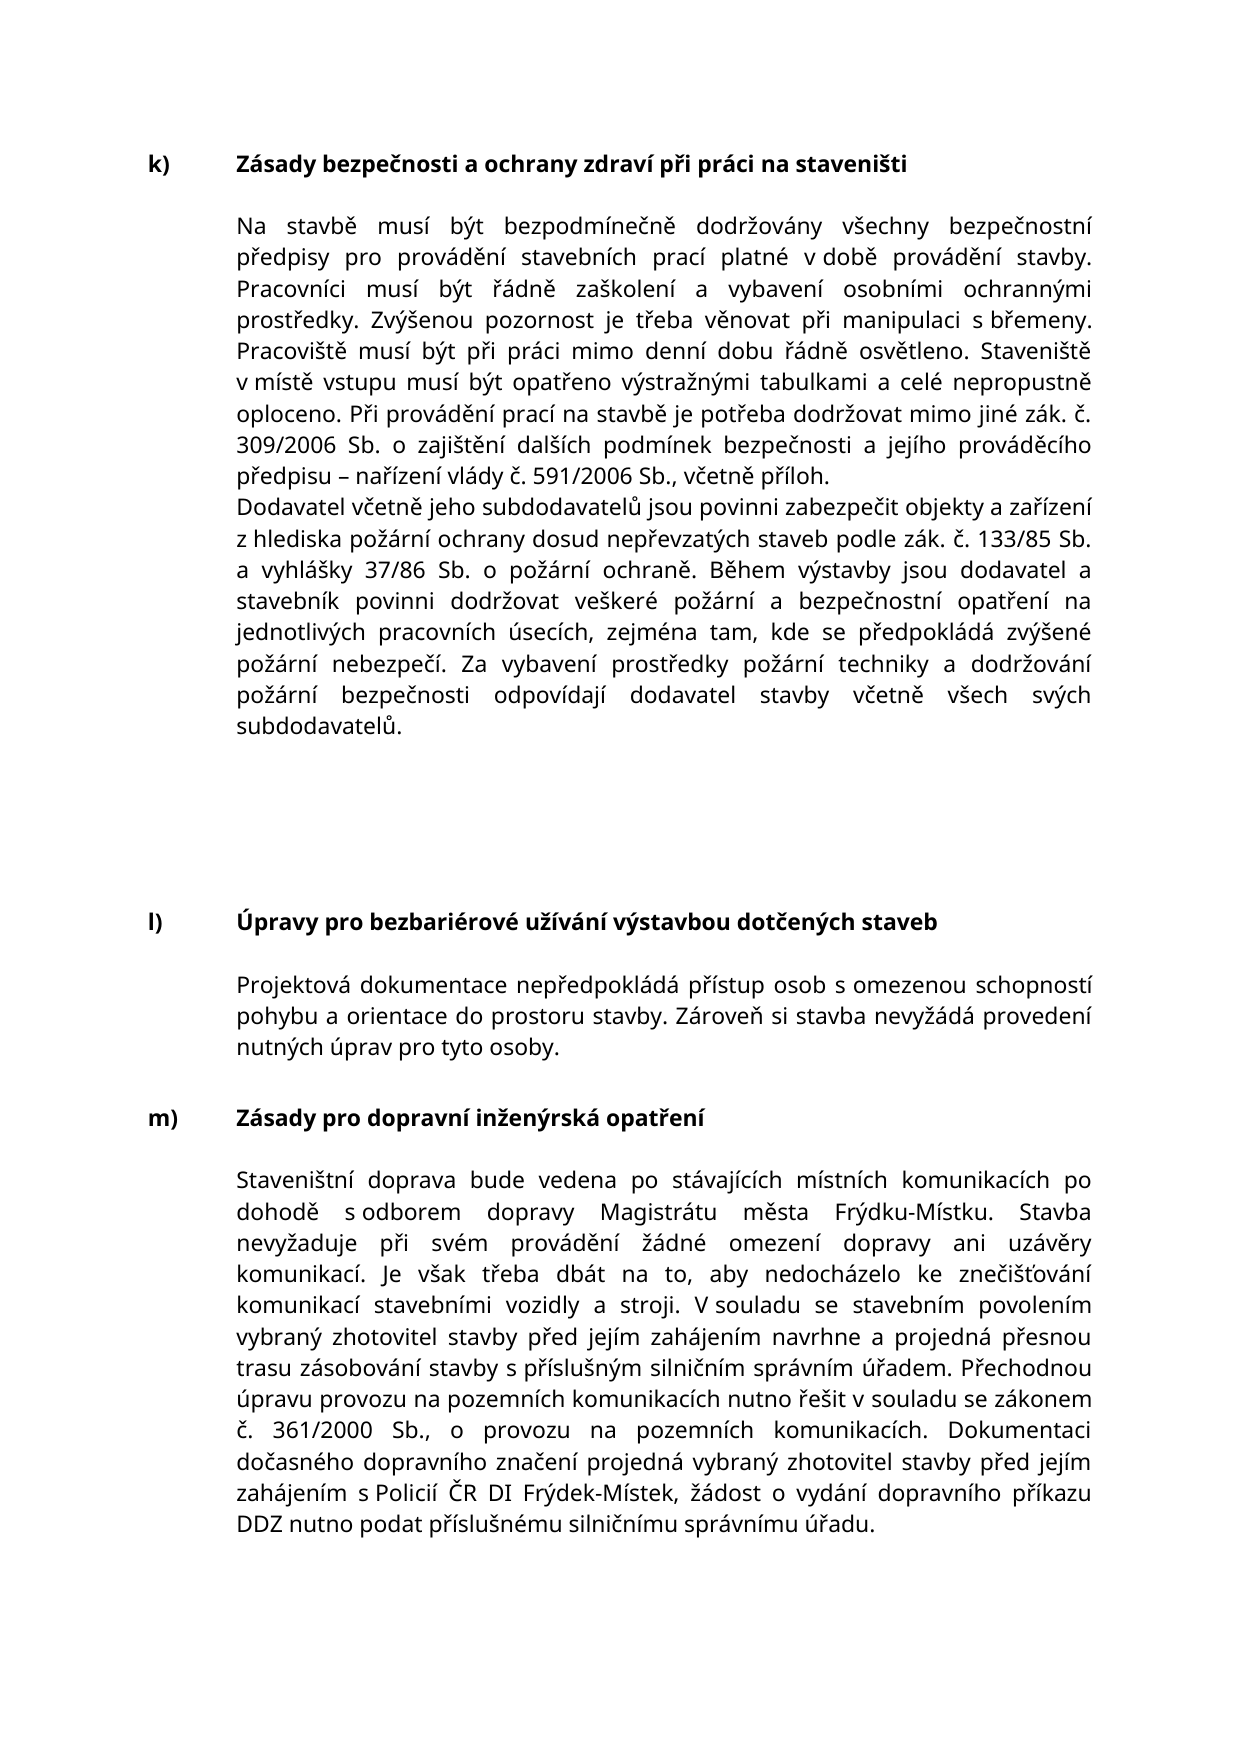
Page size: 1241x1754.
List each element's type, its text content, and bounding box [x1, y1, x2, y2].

text Na stavbě musí být bezpodmínečně dodržovány všechny bezpečnostní předpisy pro provádění stavebních prací platné v době provádění stavby. Pracovníci musí být řádně zaškolení a vybavení osobními ochrannými prostředky. Zvýšenou pozornost je třeba věnovat při manipulaci s břemeny. Pracoviště musí být při práci mimo denní dobu řádně osvětleno. Staveniště v místě vstupu musí být opatřeno výstražnými tabulkami a celé nepropustně oploceno. Při provádění prací na stavbě je potřeba dodržovat mimo jiné zák. č. 309/2006 Sb. o zajištění dalších podmínek bezpečnosti a jejího prováděcího předpisu – nařízení vlády č. 591/2006 Sb., včetně příloh. [236, 210, 1093, 491]
text Staveništní doprava bude vedena po stávajících místních komunikacích po dohodě s odborem dopravy Magistrátu města Frýdku-Místku. Stavba nevyžaduje při svém provádění žádné omezení dopravy ani uzávěry komunikací. Je však třeba dbát na to, aby nedocházelo ke znečišťování komunikací stavebními vozidly a stroji. V souladu se stavebním povolením vybraný zhotovitel stavby před jejím zahájením navrhne a projedná přesnou trasu zásobování stavby s příslušným silničním správním úřadem. Přechodnou úpravu provozu na pozemních komunikacích nutno řešit v souladu se zákonem č. 361/2000 Sb., o provozu na pozemních komunikacích. Dokumentaci dočasného dopravního značení projedná vybraný zhotovitel stavby před jejím zahájením s Policií ČR DI Frýdek-Místek, žádost o vydání dopravního příkazu DDZ nutno podat příslušnému silničnímu správnímu úřadu. [236, 1164, 1093, 1539]
text Dodavatel včetně jeho subdodavatelů jsou povinni zabezpečit objekty a zařízení z hlediska požární ochrany dosud nepřevzatých staveb podle zák. č. 133/85 Sb. a vyhlášky 37/86 Sb. o požární ochraně. Během výstavby jsou dodavatel a stavebník povinni dodržovat veškeré požární a bezpečnostní opatření na jednotlivých pracovních úsecích, zejména tam, kde se předpokládá zvýšené požární nebezpečí. Za vybavení prostředky požární techniky a dodržování požární bezpečnosti odpovídají dodavatel stavby včetně všech svých subdodavatelů. [236, 491, 1093, 741]
text k) Zásady bezpečnosti a ochrany zdraví při práci na staveništi [148, 148, 1093, 179]
text l) Úpravy pro bezbariérové užívání výstavbou dotčených staveb [148, 906, 1093, 937]
text Projektová dokumentace nepředpokládá přístup osob s omezenou schopností pohybu a orientace do prostoru stavby. Zároveň si stavba nevyžádá provedení nutných úprav pro tyto osoby. [236, 968, 1093, 1062]
text m) Zásady pro dopravní inženýrská opatření [148, 1102, 1093, 1133]
